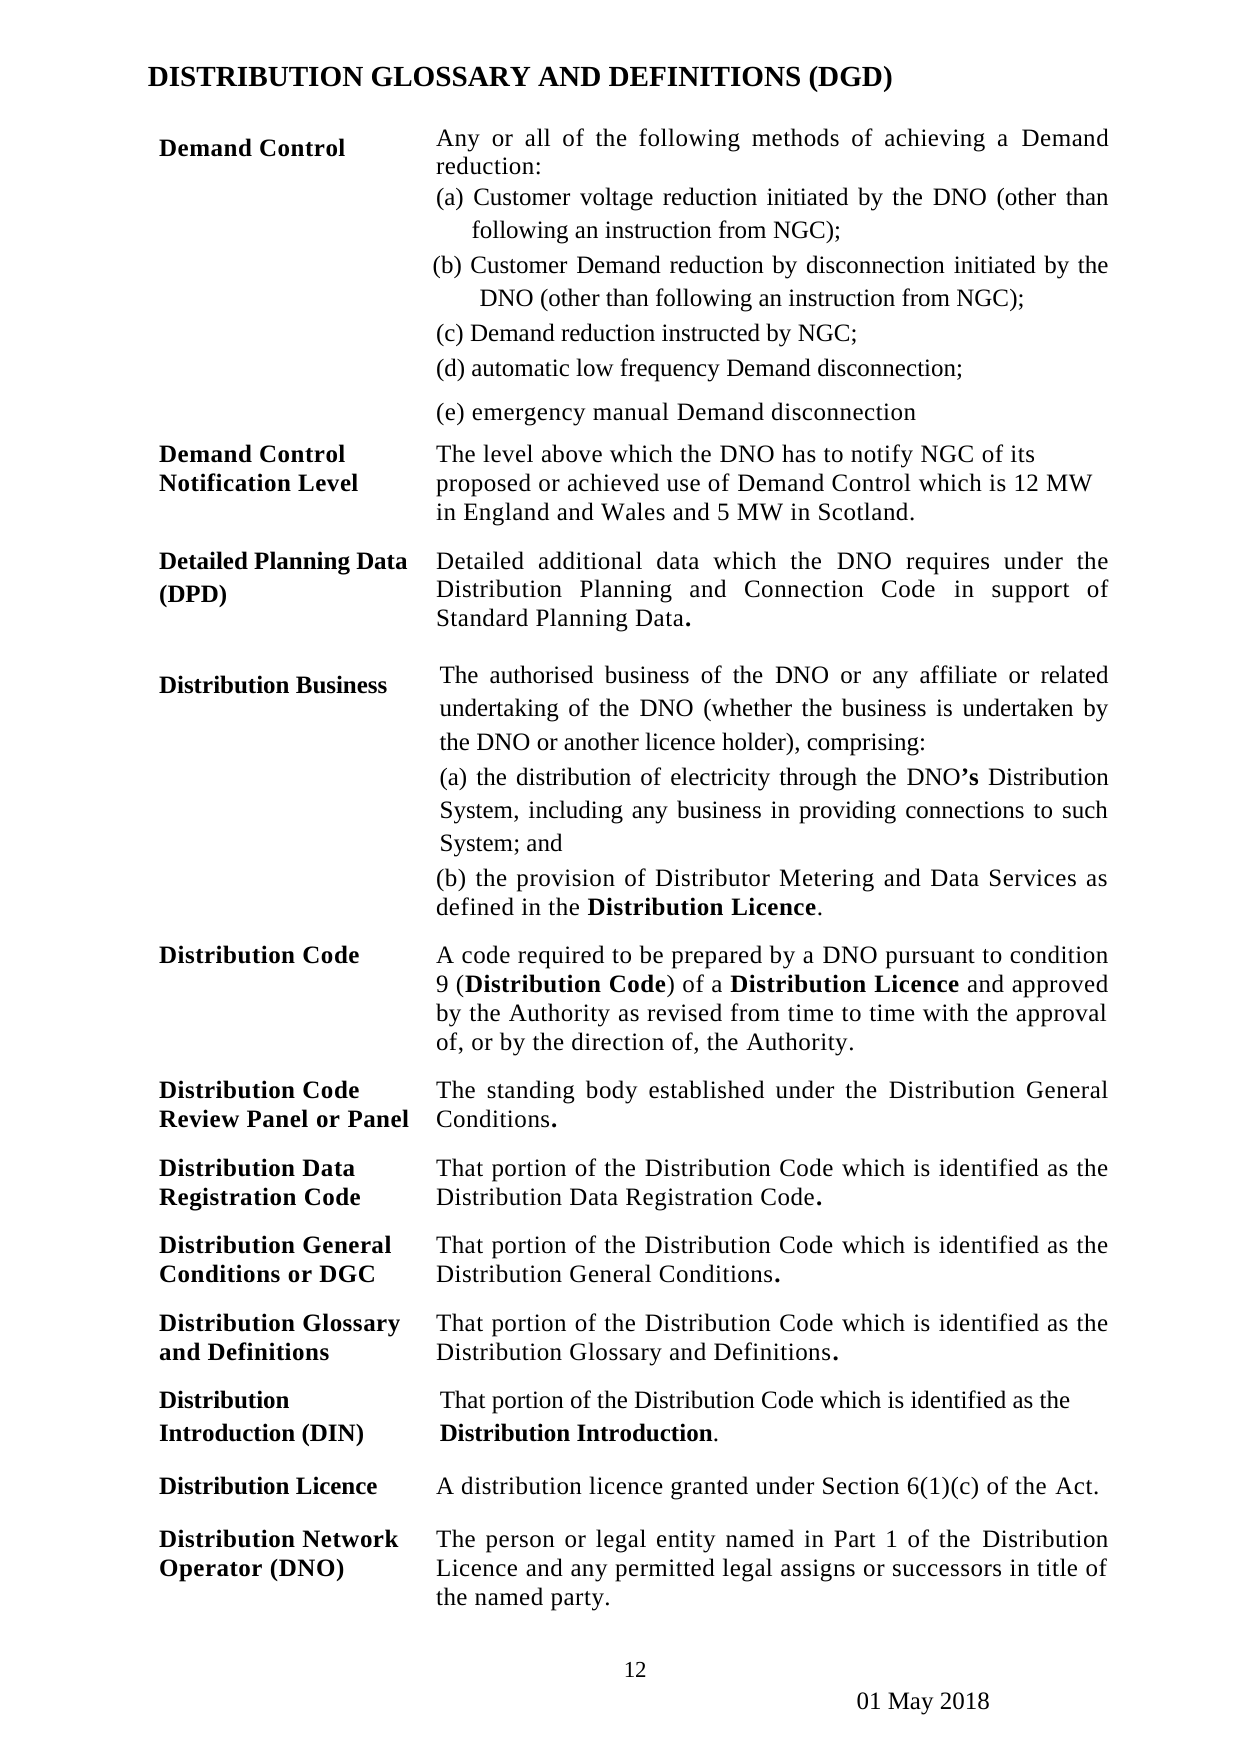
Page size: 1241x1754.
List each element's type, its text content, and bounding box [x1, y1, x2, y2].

table_cell Distribution Code [148, 930, 424, 1065]
table_cell Distribution General Conditions or DGC [148, 1220, 424, 1298]
table_cell The level above which the DNO has to notify NGC of its proposed or achieved use of Demand Control which is 12 MW in England and Wales and 5 MW in Scotland. [425, 430, 1120, 536]
table_cell A distribution licence granted under Section 6(1)(c) of the Act. [425, 1461, 1120, 1514]
table_cell That portion of the Distribution Code which is identified as the Distribution Introduction. [425, 1375, 1120, 1461]
table_cell Demand Control Notification Level [148, 430, 424, 536]
table_cell The standing body established under the Distribution General Conditions. [425, 1065, 1120, 1143]
table_cell Distribution Code Review Panel or Panel [148, 1065, 424, 1143]
table_cell Distribution Glossary and Definitions [148, 1298, 424, 1375]
table_cell Demand Control [148, 123, 424, 429]
table_cell Distribution Data Registration Code [148, 1143, 424, 1220]
table_cell That portion of the Distribution Code which is identified as the Distribution Data Registration Code. [425, 1143, 1120, 1220]
table_cell Distribution Network Operator (DNO) [148, 1514, 424, 1621]
table_cell Any or all of the following methods of achieving a Demand reduction: (a) Customer voltage reduction initiated by the DNO (other than following an instruction from NGC); (b) Customer Demand reduction by disconnection initiated by the DNO (other than following an instruction from NGC); (c) Demand reduction instructed by NGC; (d) automatic low frequency Demand disconnection; (e) emergency manual Demand disconnection [425, 123, 1120, 429]
table_cell That portion of the Distribution Code which is identified as the Distribution Glossary and Definitions. [425, 1298, 1120, 1375]
table_cell Distribution Introduction () [148, 1375, 424, 1461]
table_cell Distribution Licence [148, 1461, 424, 1514]
table_cell Detailed additional data which the DNO requires under the Distribution Planning and Connection Code in support of Standard Planning Data. [425, 536, 1120, 661]
table_cell Detailed Planning Data (DPD) [148, 536, 424, 661]
table_cell The person or legal entity named in Part 1 of the Distribution Licence and any permitted legal assigns or successors in title of the named party. [425, 1514, 1120, 1621]
table_cell The authorised business of the DNO or any affiliate or related undertaking of the DNO (whether the business is undertaken by the DNO or another licence holder), comprising: (a) the distribution of electricity through the DNO’s Distribution System, including any business in providing connections to such System; and (b) the provision of Distributor Metering and Data Services as defined in the Distribution Licence. [425, 661, 1120, 930]
table_cell Distribution Business [148, 661, 424, 930]
table_cell That portion of the Distribution Code which is identified as the Distribution General Conditions. [425, 1220, 1120, 1298]
table_cell A code required to be prepared by a DNO pursuant to condition 9 (Distribution Code) of a Distribution Licence and approved by the Authority as revised from time to time with the approval of, or by the direction of, the Authority. [425, 930, 1120, 1065]
